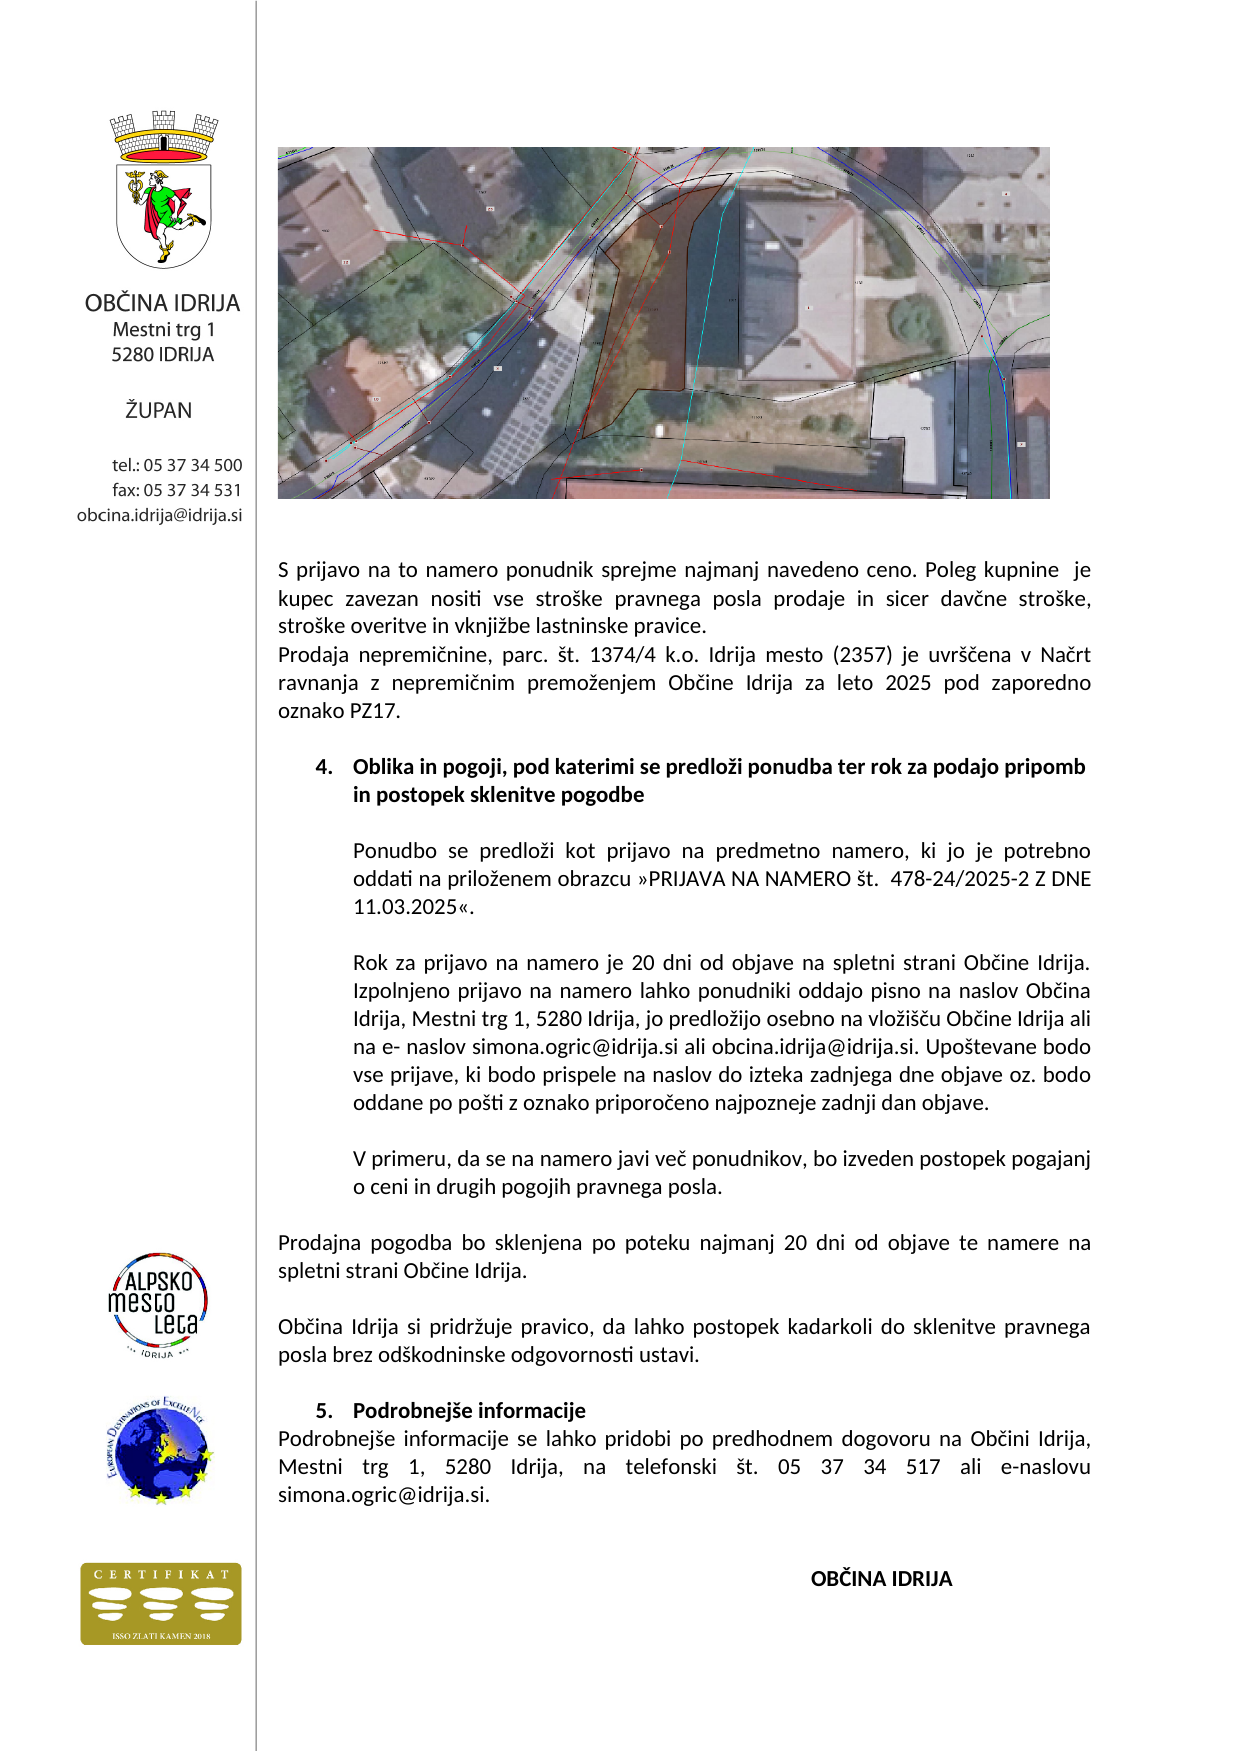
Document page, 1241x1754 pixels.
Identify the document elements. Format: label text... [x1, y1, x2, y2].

picture [18, 0, 259, 1751]
text Ponudbo se predloži kot prijavo na predmetno namero, ki jo je potrebno oddati na priloženem obrazcu »PRIJAVA NA NAMERO št. 478-24/2025-2 Z DNE 11.03.2025«. [259, 836, 1093, 920]
text OBČINA IDRIJA [259, 1564, 1093, 1592]
text V primeru, da se na namero javi več ponudnikov, bo izveden postopek pogajanj o ceni in drugih pogojih pravnega posla. [259, 1144, 1093, 1200]
text Prodajna pogodba bo sklenjena po poteku najmanj 20 dni od objave te namere na spletni strani Občine Idrija. [259, 1228, 1093, 1284]
text Prodaja nepremičnine, parc. št. 1374/4 k.o. Idrija mesto (2357) je uvrščena v Načrt ravnanja z nepremičnim premoženjem Občine Idrija za leto 2025 pod zaporedno oznako PZ17. [259, 640, 1093, 724]
list Podrobnejše informacije [259, 1396, 1093, 1424]
picture [277, 147, 1050, 499]
text Občina Idrija si pridržuje pravico, da lahko postopek kadarkoli do sklenitve pravnega posla brez odškodninske odgovornosti ustavi. [259, 1312, 1093, 1368]
text Rok za prijavo na namero je 20 dni od objave na spletni strani Občine Idrija. Izpolnjeno prijavo na namero lahko ponudniki oddajo pisno na naslov Občina Idrija, Mestni trg 1, 5280 Idrija, jo predložijo osebno na vložišču Občine Idrija ali na e- naslov simona.ogric@idrija.si ali obcina.idrija@idrija.si. Upoštevane bodo vse prijave, ki bodo prispele na naslov do izteka zadnjega dne objave oz. bodo oddane po pošti z oznako priporočeno najpozneje zadnji dan objave. [259, 948, 1093, 1116]
text S prijavo na to namero ponudnik sprejme najmanj navedeno ceno. Poleg kupnine je kupec zavezan nositi vse stroške pravnega posla prodaje in sicer davčne stroške, stroške overitve in vknjižbe lastninske pravice. [259, 556, 1093, 640]
text Podrobnejše informacije se lahko pridobi po predhodnem dogovoru na Občini Idrija, Mestni trg 1, 5280 Idrija, na telefonski št. 05 37 34 517 ali e-naslovu simona.ogric@idrija.si. [259, 1424, 1093, 1508]
list Oblika in pogoji, pod katerimi se predloži ponudba ter rok za podajo pripomb in postopek sklenitve pogodbe [259, 752, 1093, 808]
